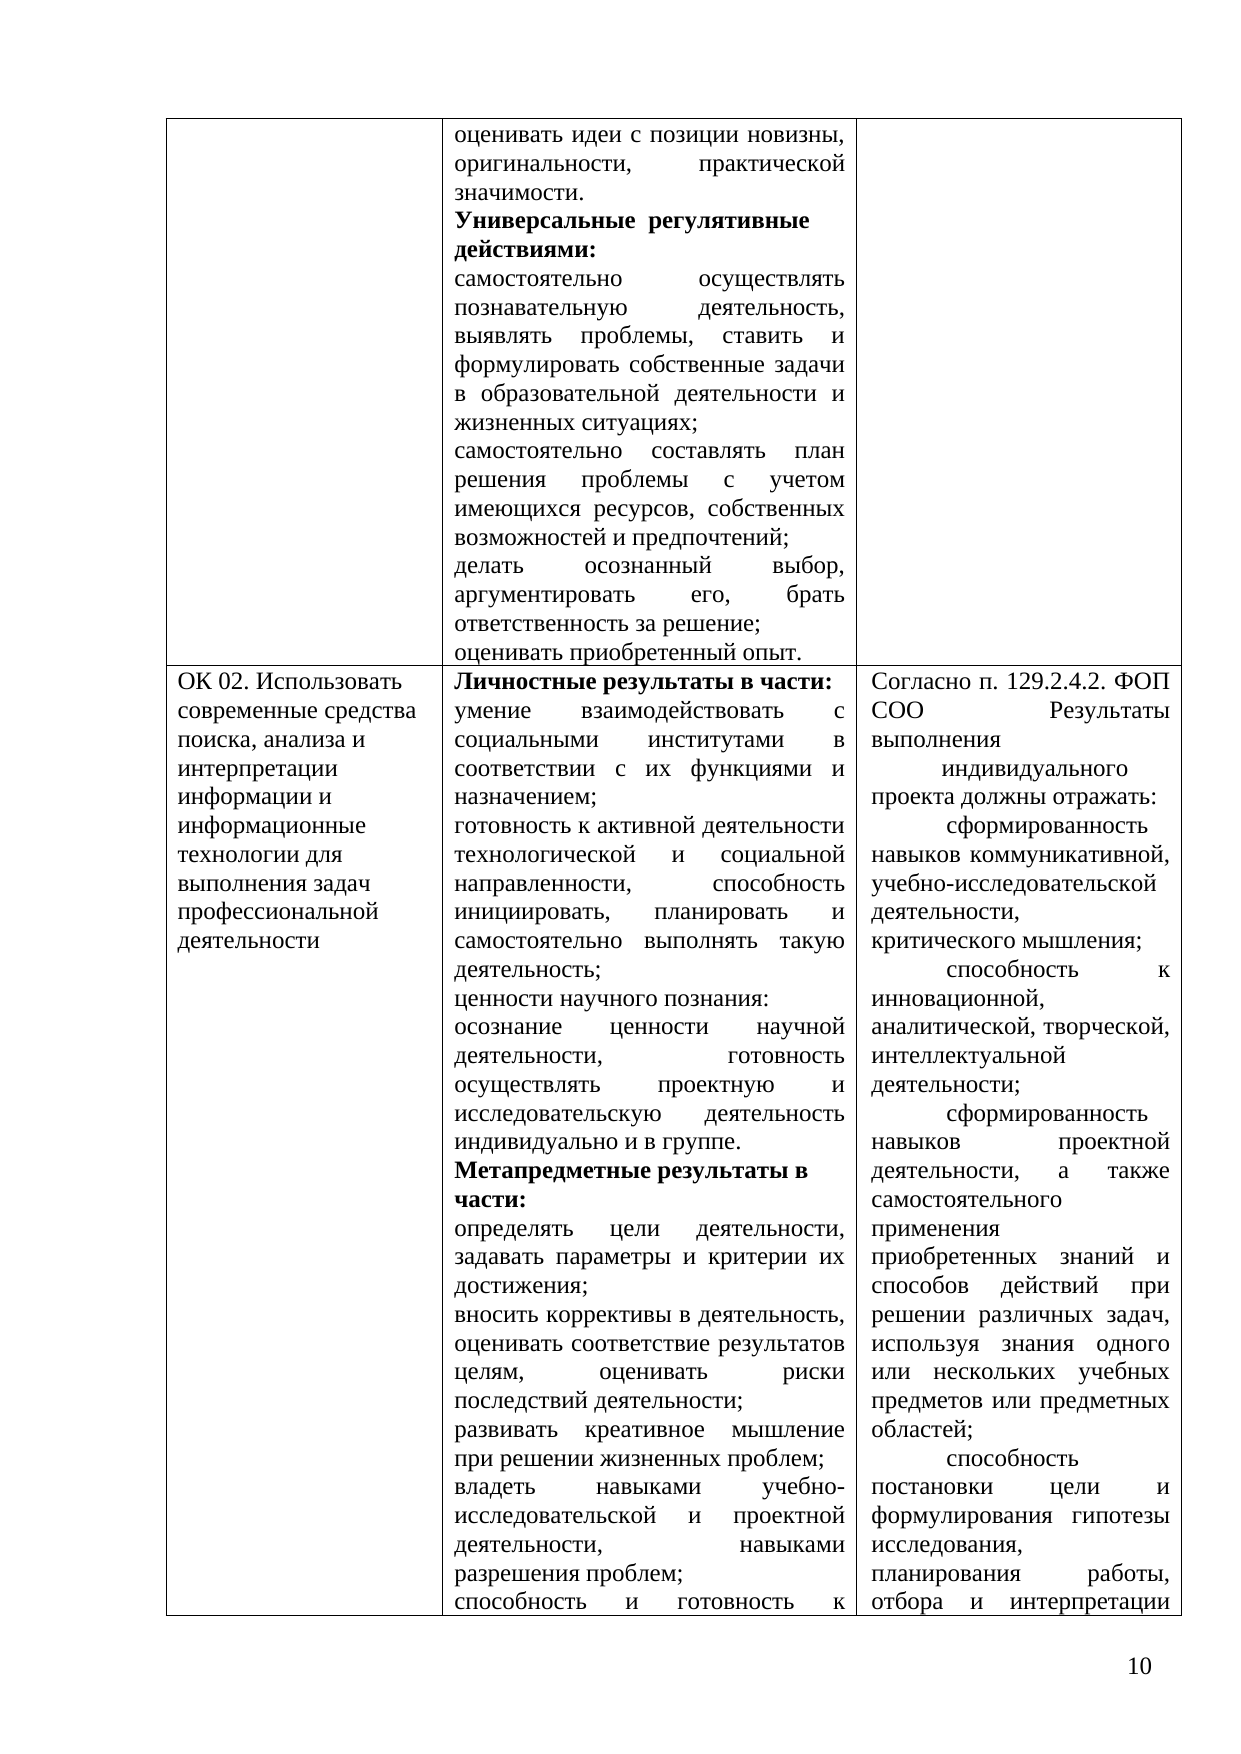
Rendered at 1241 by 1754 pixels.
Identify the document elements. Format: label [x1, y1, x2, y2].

table_cell [857, 119, 1181, 665]
table_cell [167, 666, 442, 1615]
table_cell [443, 666, 856, 1615]
table_cell [167, 119, 442, 665]
table_cell [857, 666, 1181, 1615]
table_cell [443, 119, 856, 665]
